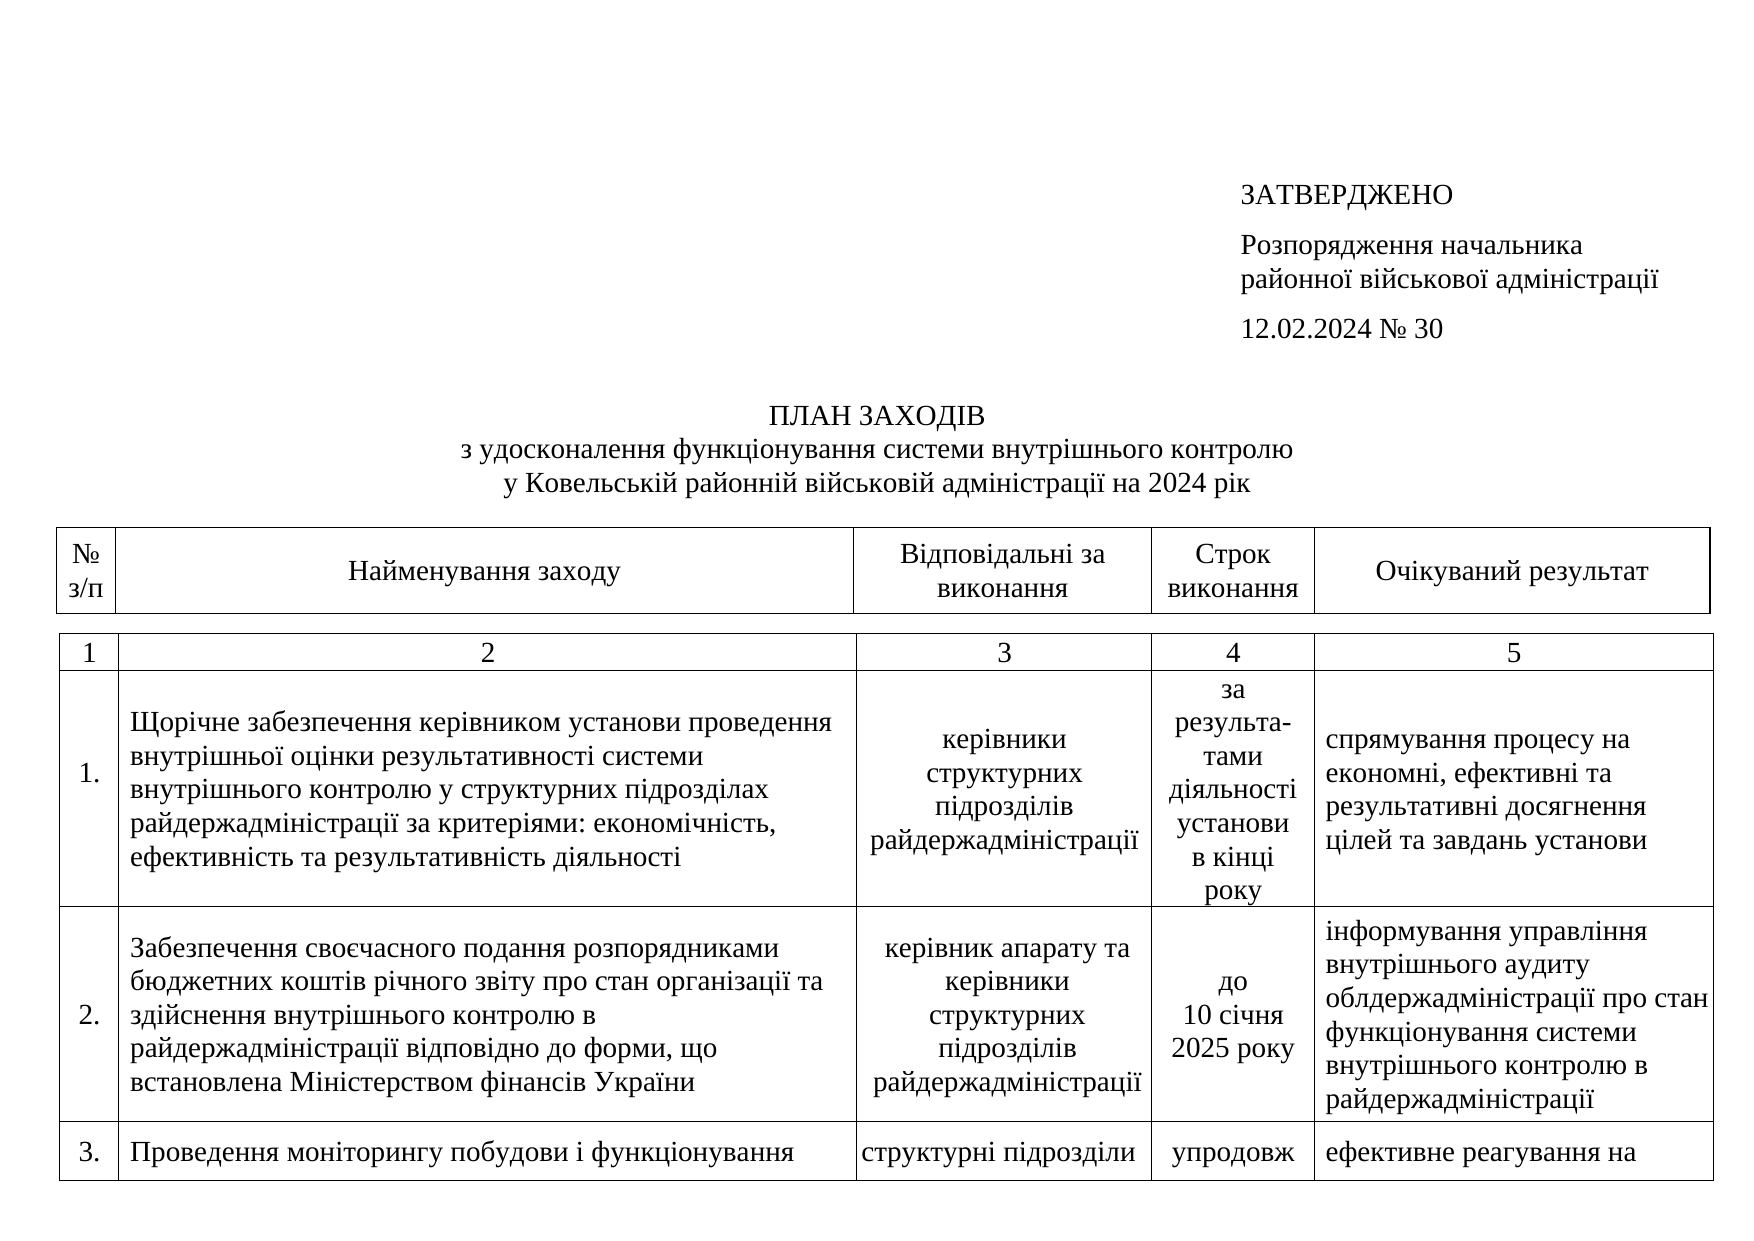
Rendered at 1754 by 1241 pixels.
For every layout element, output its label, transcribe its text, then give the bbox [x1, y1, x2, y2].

table_header Строк виконання [1152, 528, 1314, 612]
table_cell Забезпечення своєчасного подання розпорядниками бюджетних коштів річного звіту про стан організації та здійснення внутрішнього контролю в райдержадміністрації відповідно до форми, що встановлена Міністерством фінансів України [119, 907, 856, 1121]
table_header 2 [119, 634, 856, 670]
table_header Відповідальні за виконання [854, 528, 1151, 612]
text з удосконалення функціонування системи внутрішнього контролю [59, 431, 1695, 465]
text ПЛАН ЗАХОДІВ [59, 398, 1695, 431]
table_cell інформування управління внутрішнього аудиту облдержадміністрації про стан функціонування системи внутрішнього контролю в райдержадміністрації [1315, 907, 1713, 1121]
table_header 3 [857, 634, 1151, 670]
table_cell упродовж 2024 року [1152, 1122, 1314, 1180]
text 12.02.2024 № 30 [1240, 311, 1695, 345]
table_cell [119, 1122, 856, 1180]
table_header Найменування заходу [116, 528, 853, 612]
table_header № з/п [57, 528, 115, 612]
table_cell керівники структурних підрозділів райдержадміністрації [857, 671, 1151, 906]
text районної військової адміністрації [1240, 261, 1695, 294]
table_cell 1. [60, 671, 118, 906]
table_cell керівник апарату та керівники структурних підрозділів райдержадміністрації [857, 907, 1151, 1121]
text ЗАТВЕРДЖЕНО [1240, 177, 1695, 211]
table_cell до 10 січня 2025 року [1152, 907, 1314, 1121]
table_cell 2. [60, 907, 118, 1121]
table_header 1 [60, 634, 118, 670]
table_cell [857, 1122, 1151, 1180]
table_cell Щорічне забезпечення керівником установи проведення внутрішньої оцінки результативності системи внутрішнього контролю у структурних підрозділах райдержадміністрації за критеріями: економічність, ефективність та результативність діяльності [119, 671, 856, 906]
table_header 5 [1315, 634, 1713, 670]
text у Ковельській районній військовій адміністрації на 2024 рік [59, 465, 1695, 498]
table_header 4 [1152, 634, 1314, 670]
table_header Очікуваний результат [1315, 528, 1709, 612]
text Розпорядження начальника [1240, 227, 1695, 261]
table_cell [1315, 1122, 1713, 1180]
table_cell спрямування процесу на економні, ефективні та результативні досягнення цілей та завдань установи [1315, 671, 1713, 906]
table_cell за результа-тами діяльності установи в кінці року [1152, 671, 1314, 906]
table_cell 3. [60, 1122, 118, 1180]
